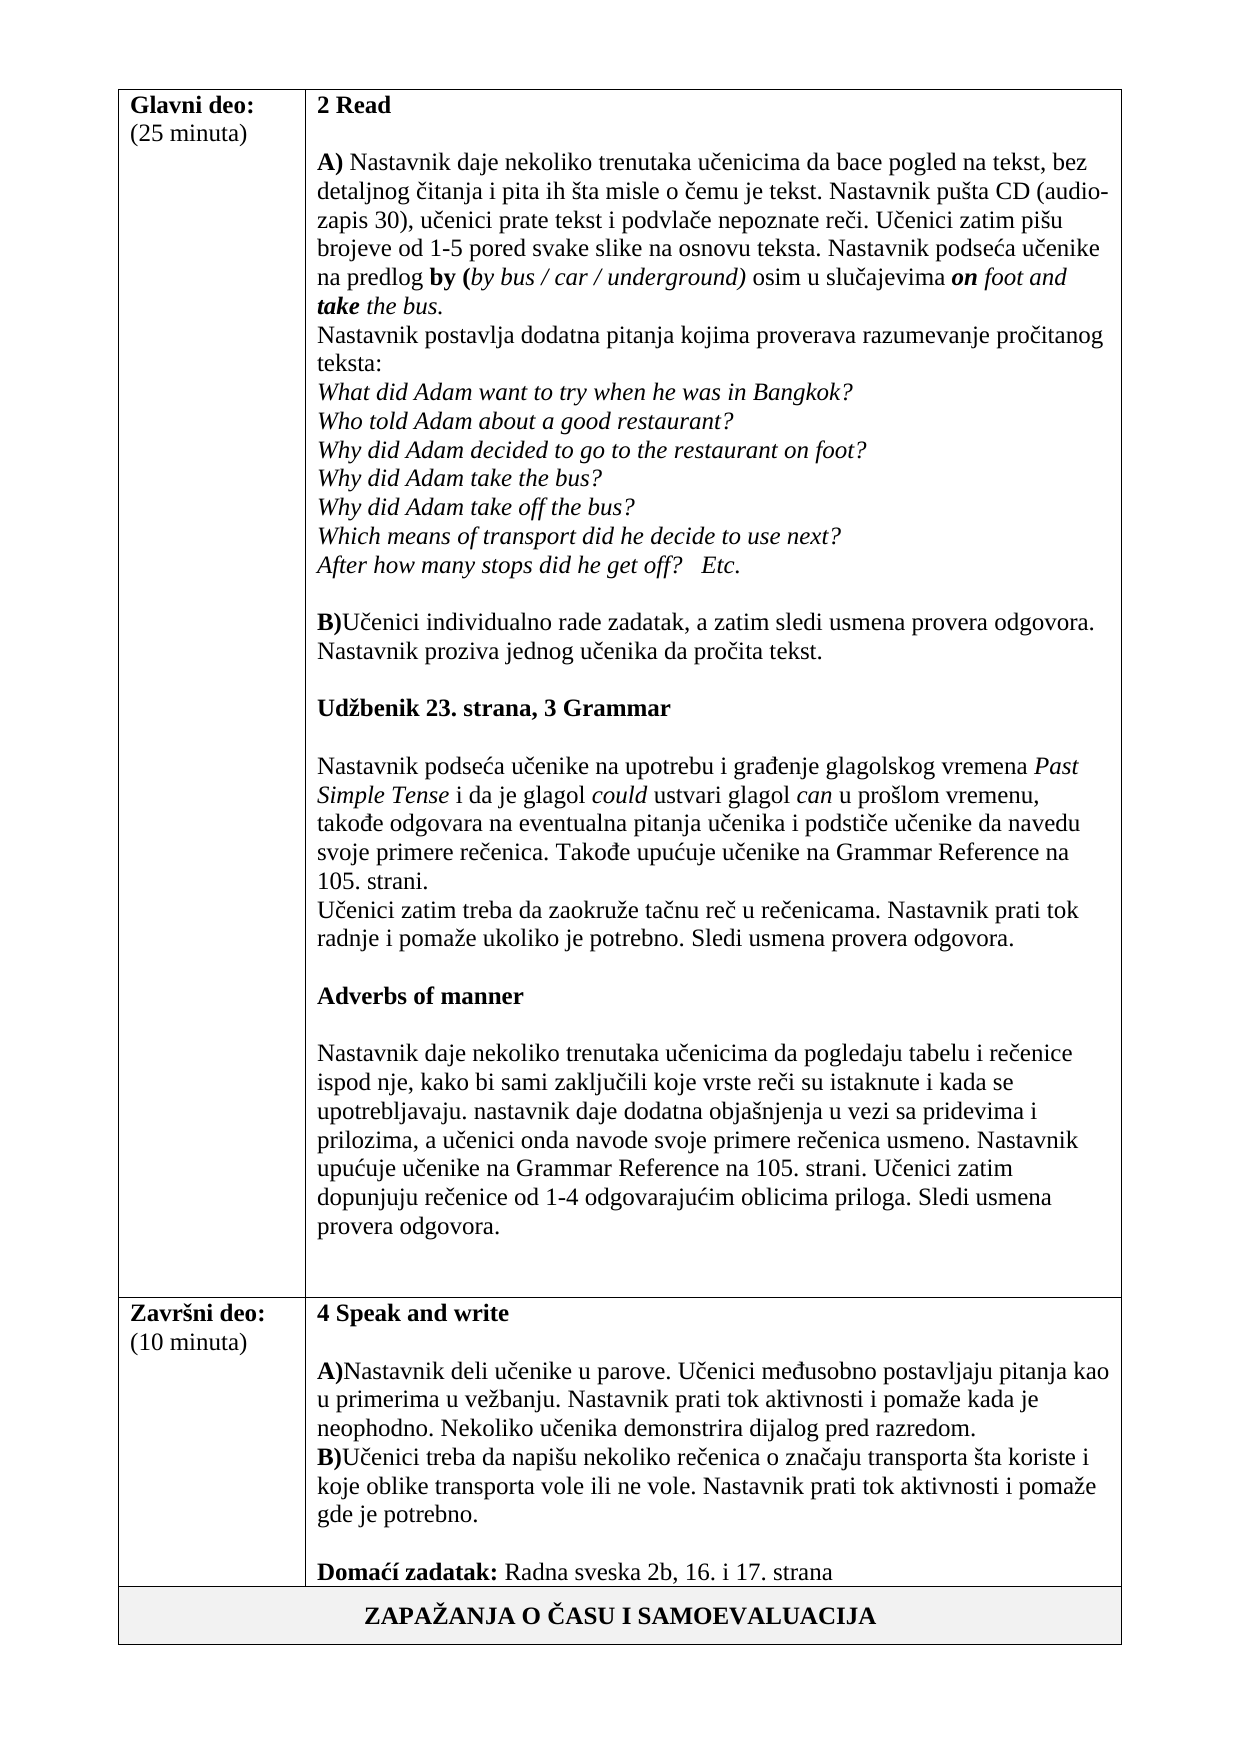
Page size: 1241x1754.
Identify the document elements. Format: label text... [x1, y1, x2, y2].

table_cell ZAPAŽANJA O ČASU I SAMOEVALUACIJA [119, 1587, 1121, 1644]
table_cell Glavni deo: (25 minuta) [119, 90, 305, 1297]
table_cell 4 Speak and write A)Nastavnik deli učenike u parove. Učenici međusobno postavljaju pitanja kao u primerima u vežbanju. Nastavnik prati tok aktivnosti i pomaže kada je neophodno. Nekoliko učenika demonstrira dijalog pred razredom. B)Učenici treba da napišu nekoliko rečenica o značaju transporta šta koriste i koje oblike transporta vole ili ne vole. Nastavnik prati tok aktivnosti i pomaže gde je potrebno. Domaćí zadatak: Radna sveska 2b, 16. i 17. strana [306, 1298, 1121, 1586]
table_cell Završni deo: (10 minuta) [119, 1298, 305, 1586]
table_cell 2 Read A) Nastavnik daje nekoliko trenutaka učenicima da bace pogled na tekst, bez detaljnog čitanja i pita ih šta misle o čemu je tekst. Nastavnik pušta CD (audio-zapis 30), učenici prate tekst i podvlače nepoznate reči. Učenici zatim pišu brojeve od 1-5 pored svake slike na osnovu teksta. Nastavnik podseća učenike na predlog by (by bus / car / underground) osim u slučajevima on foot and take the bus. Nastavnik postavlja dodatna pitanja kojima proverava razumevanje pročitanog teksta: What did Adam want to try when he was in Bangkok? Who told Adam about a good restaurant? Why did Adam decided to go to the restaurant on foot? Why did Adam take the bus? Why did Adam take off the bus? Which means of transport did he decide to use next? After how many stops did he get off? Etc. B)Učenici individualno rade zadatak, a zatim sledi usmena provera odgovora. Nastavnik proziva jednog učenika da pročita tekst. Udžbenik 23. strana, 3 Grammar Nastavnik podseća učenike na upotrebu i građenje glagolskog vremena Past Simple Tense i da je glagol could ustvari glagol can u prošlom vremenu, takođe odgovara na eventualna pitanja učenika i podstiče učenike da navedu svoje primere rečenica. Takođe upućuje učenike na Grammar Reference na 105. strani. Učenici zatim treba da zaokruže tačnu reč u rečenicama. Nastavnik prati tok radnje i pomaže ukoliko je potrebno. Sledi usmena provera odgovora. Adverbs of manner Nastavnik daje nekoliko trenutaka učenicima da pogledaju tabelu i rečenice ispod nje, kako bi sami zaključili koje vrste reči su istaknute i kada se upotrebljavaju. nastavnik daje dodatna objašnjenja u vezi sa pridevima i prilozima, a učenici onda navode svoje primere rečenica usmeno. Nastavnik upućuje učenike na Grammar Reference na 105. strani. Učenici zatim dopunjuju rečenice od 1-4 odgovarajućim oblicima priloga. Sledi usmena provera odgovora. [306, 90, 1121, 1297]
